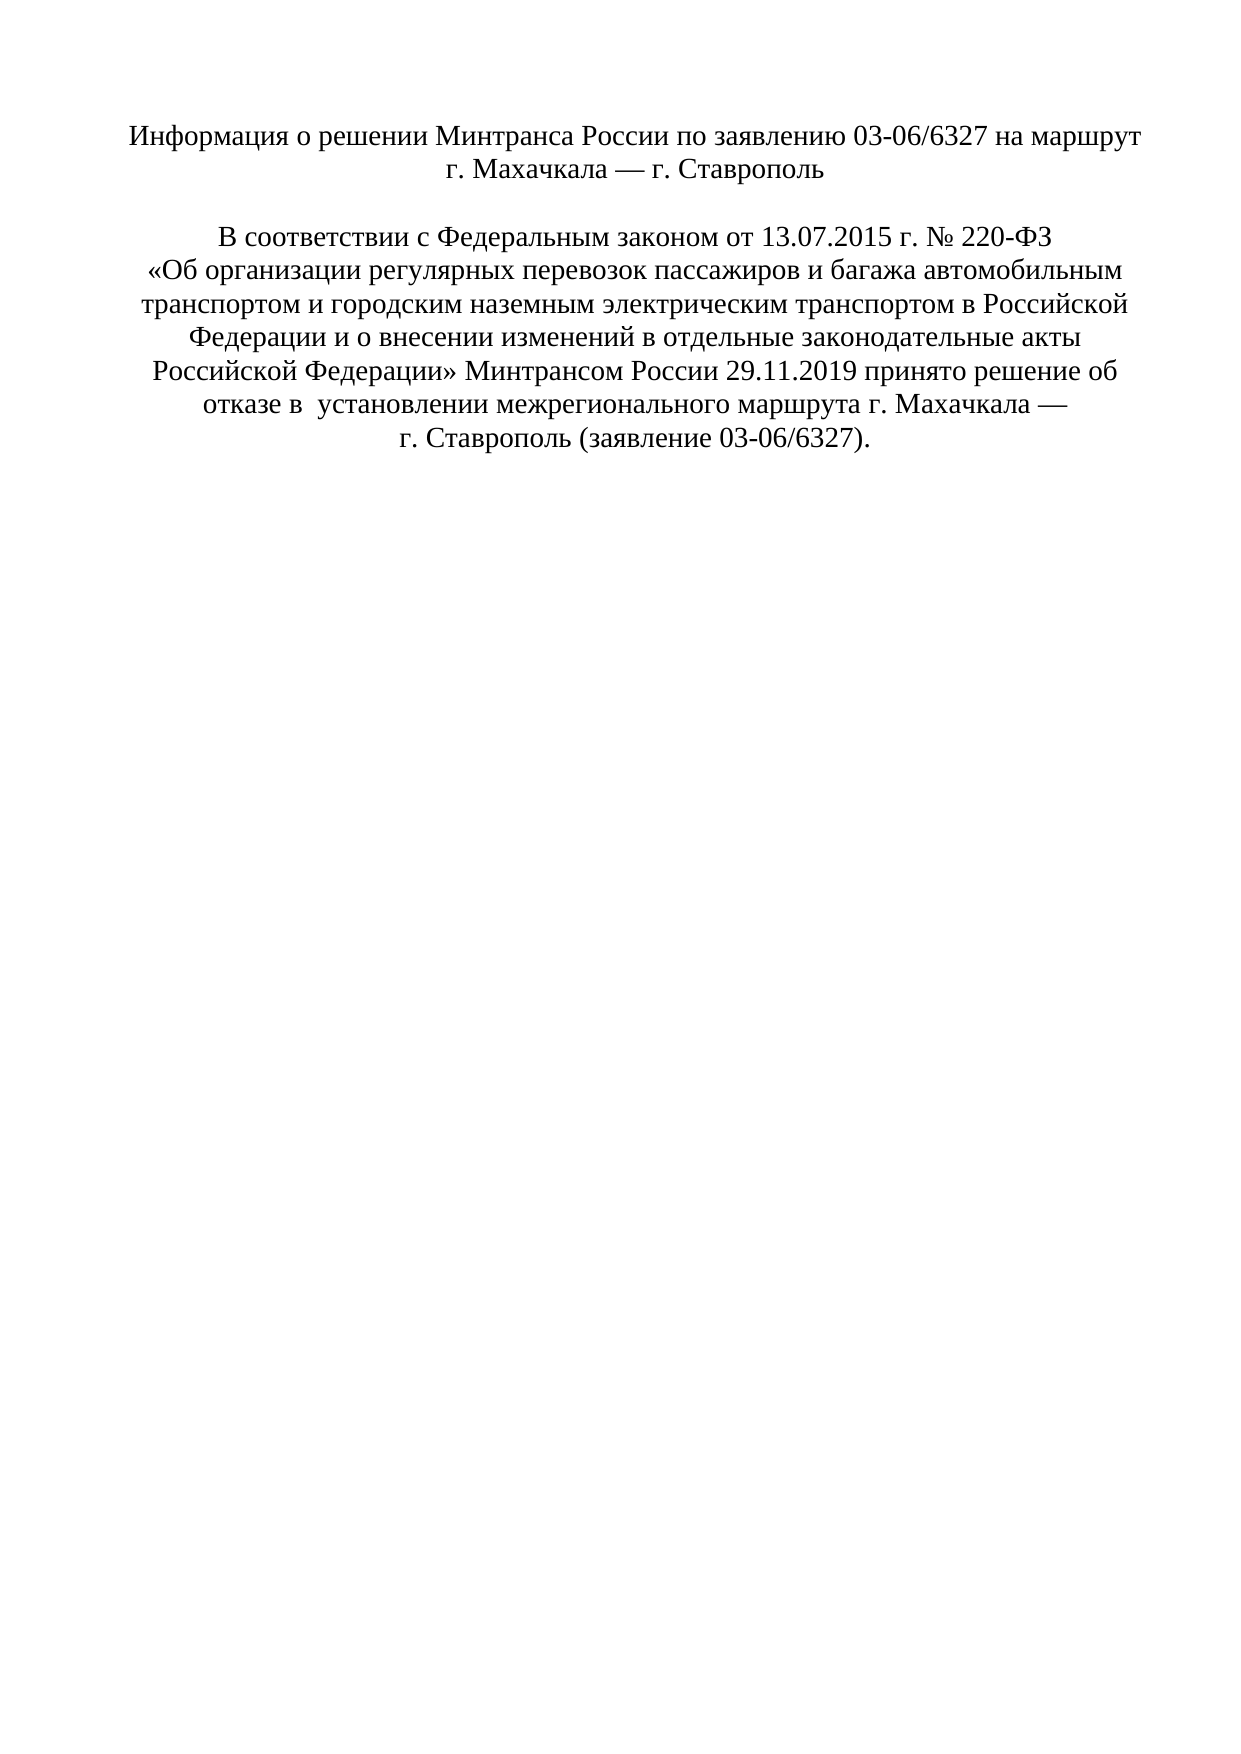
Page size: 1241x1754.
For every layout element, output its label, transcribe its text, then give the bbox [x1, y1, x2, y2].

text Информация о решении Минтранса России по заявлению 03-06/6327 на маршрут г. Махачкала — г. Ставрополь [118, 118, 1152, 185]
text В соответствии с Федеральным законом от 13.07.2015 г. № 220-ФЗ «Об организации регулярных перевозок пассажиров и багажа автомобильным транспортом и городским наземным электрическим транспортом в Российской Федерации и о внесении изменений в отдельные законодательные акты Российской Федерации» Минтрансом России 29.11.2019 принято решение об отказе в установлении межрегионального маршрута г. Махачкала — г. Ставрополь (заявление 03-06/6327). [118, 219, 1152, 453]
